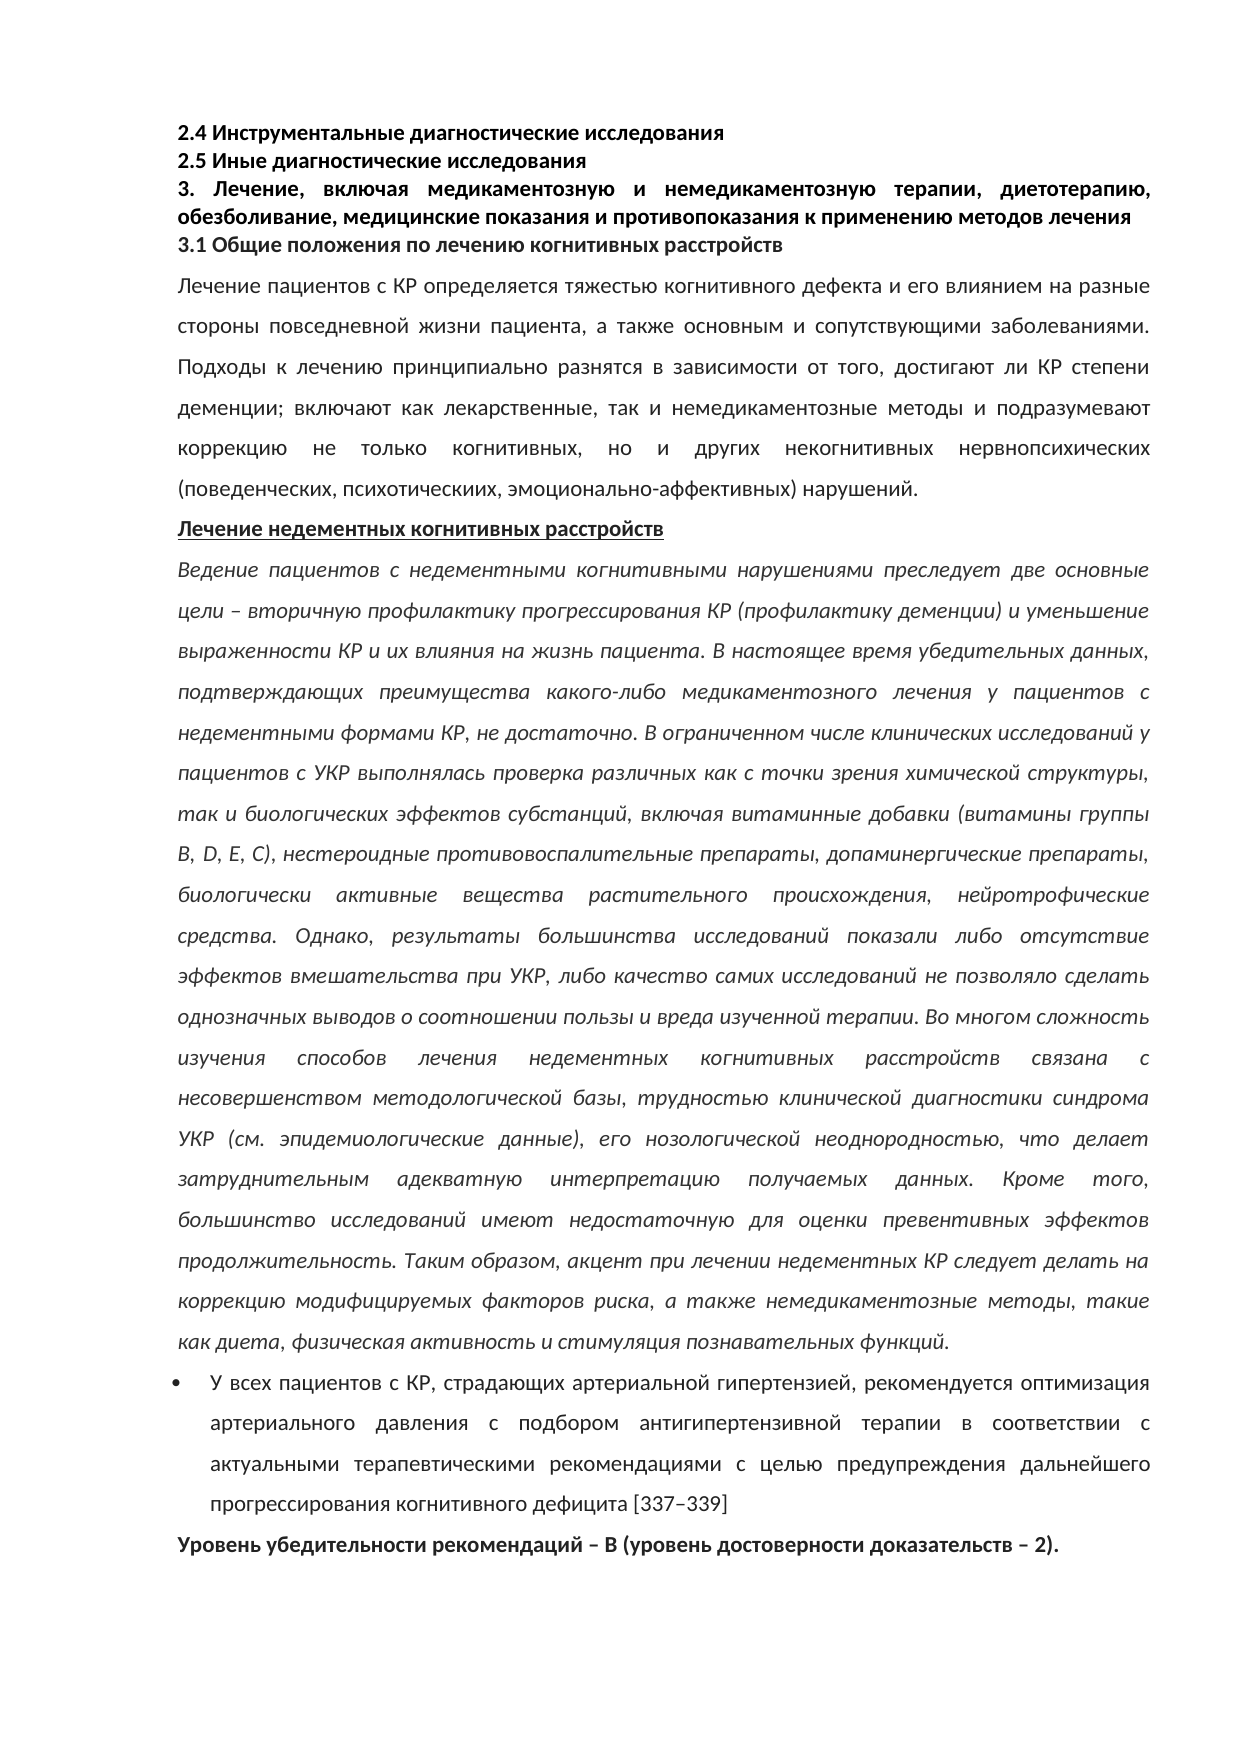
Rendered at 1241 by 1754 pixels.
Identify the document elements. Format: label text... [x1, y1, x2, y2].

text Лечение пациентов с КР определяется тяжестью когнитивного дефекта и его влиянием на разные стороны повседневной жизни пациента, а также основным и сопутствующими заболеваниями. Подходы к лечению принципиально разнятся в зависимости от того, достигают ли КР степени деменции; включают как лекарственные, так и немедикаментозные методы и подразумевают коррекцию не только когнитивных, но и других некогнитивных нервнопсихических (поведенческих, психотическиих, эмоционально-аффективных) нарушений. [177, 258, 1152, 502]
text 2.5 Иные диагностические исследования [177, 146, 1152, 174]
text Уровень убедительности рекомендаций – В (уровень достоверности доказательств – 2). [177, 1518, 1152, 1558]
list У всех пациентов с КР, страдающих артериальной гипертензией, рекомендуется оптимизация артериального давления с подбором антигипертензивной терапии в соответствии с актуальными терапевтическими рекомендациями c целью предупреждения дальнейшего прогрессирования когнитивного дефицита [337–339] [172, 1355, 1152, 1518]
text 2.4 Инструментальные диагностические исследования [177, 118, 1152, 146]
text Ведение пациентов с недементными когнитивными нарушениями преследует две основные цели – вторичную профилактику прогрессирования КР (профилактику деменции) и уменьшение выраженности КР и их влияния на жизнь пациента. В настоящее время убедительных данных, подтверждающих преимущества какого-либо медикаментозного лечения у пациентов с недементными формами КР, не достаточно. В ограниченном числе клинических исследований у пациентов с УКР выполнялась проверка различных как с точки зрения химической структуры, так и биологических эффектов субстанций, включая витаминные добавки (витамины группы В, D, Е, С), нестероидные противовоспалительные препараты, допаминергические препараты, биологически активные вещества растительного происхождения, нейротрофические средства. Однако, результаты большинства исследований показали либо отсутствие эффектов вмешательства при УКР, либо качество самих исследований не позволяло сделать однозначных выводов о соотношении пользы и вреда изученной терапии. Во многом сложность изучения способов лечения недементных когнитивных расстройств связана с несовершенством методологической базы, трудностью клинической диагностики синдрома УКР (см. эпидемиологические данные), его нозологической неоднородностью, что делает затруднительным адекватную интерпретацию получаемых данных. Кроме того, большинство исследований имеют недостаточную для оценки превентивных эффектов продолжительность. Таким образом, акцент при лечении недементных КР следует делать на коррекцию модифицируемых факторов риска, а также немедикаментозные методы, такие как диета, физическая активность и стимуляция познавательных функций. [177, 543, 1152, 1355]
text 3.1 Общие положения по лечению когнитивных расстройств [177, 230, 1152, 258]
text 3. Лечение, включая медикаментозную и немедикаментозную терапии, диетотерапию, обезболивание, медицинские показания и противопоказания к применению методов лечения [177, 174, 1152, 230]
text Лечение недементных когнитивных расстройств [177, 502, 1152, 543]
